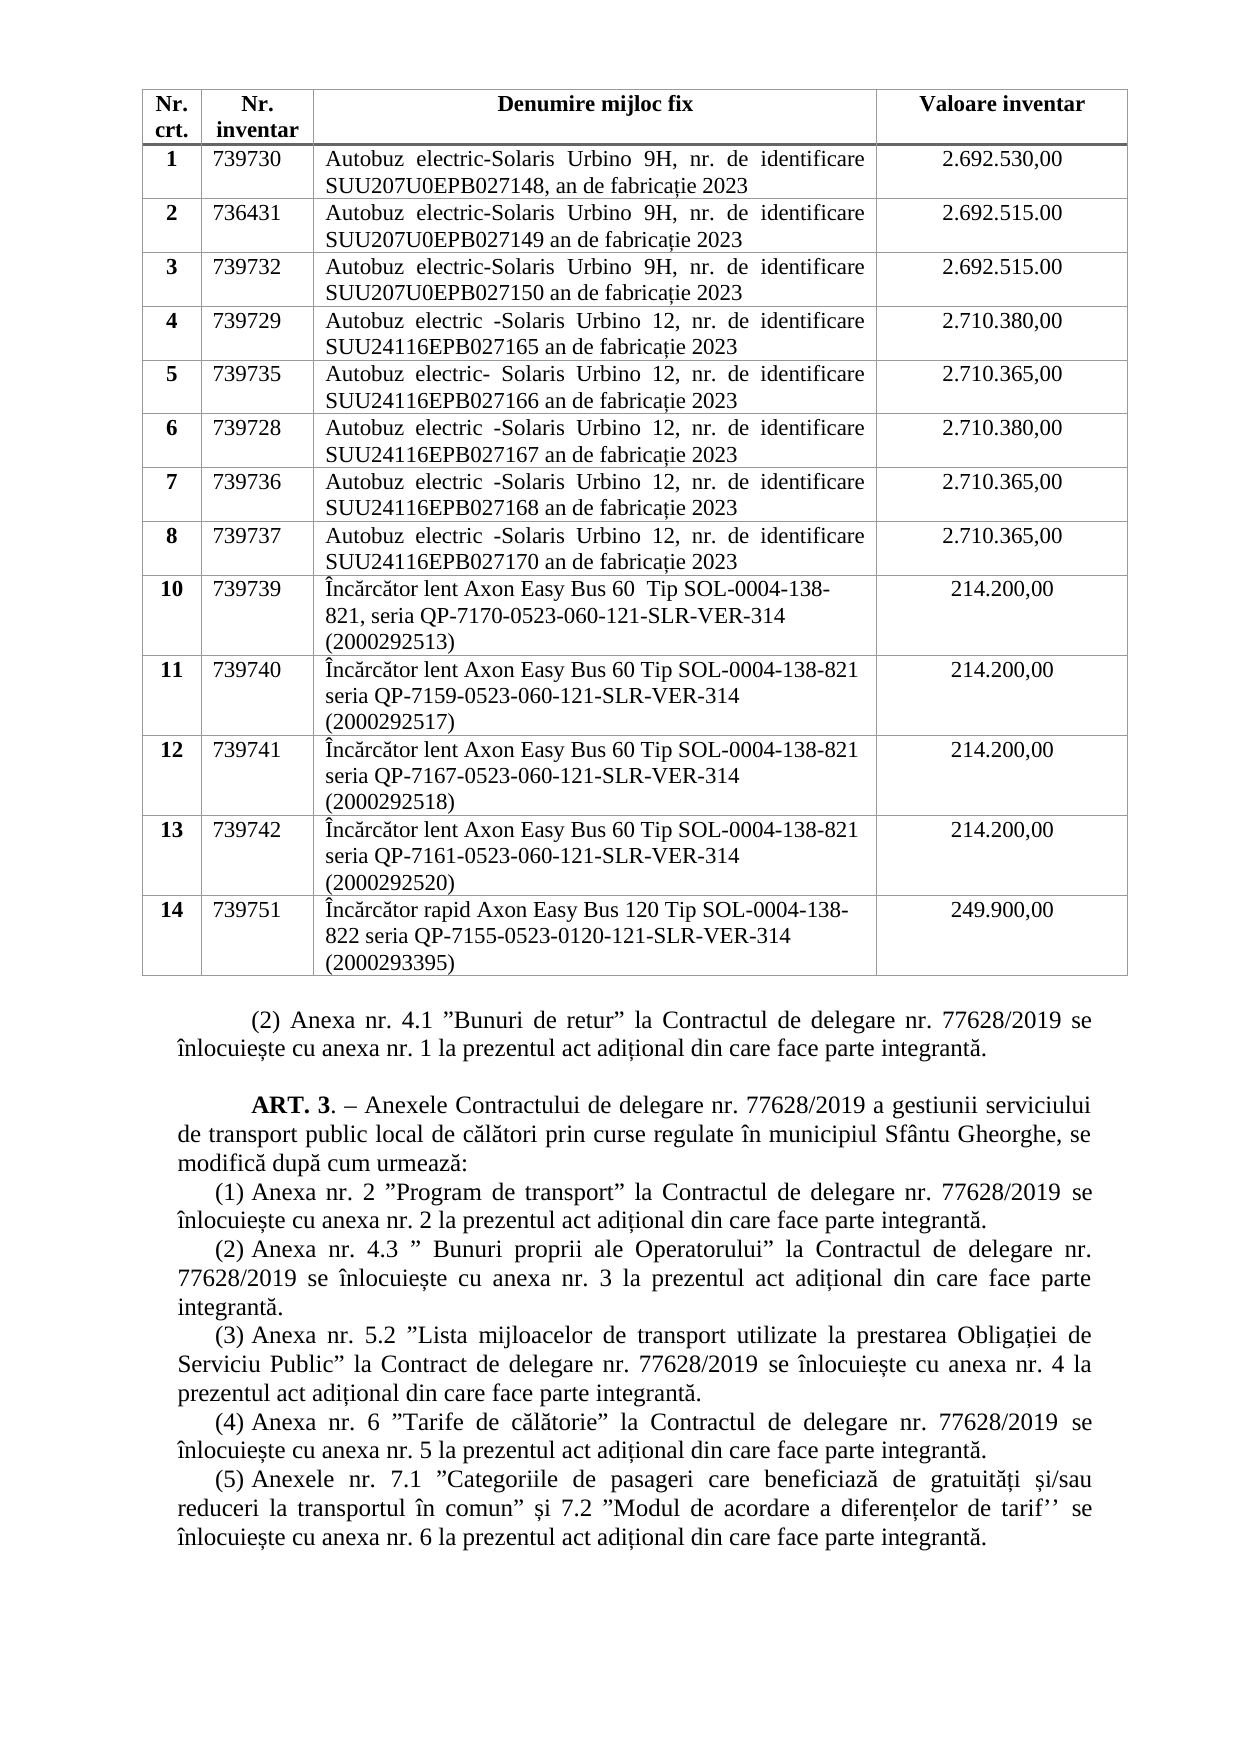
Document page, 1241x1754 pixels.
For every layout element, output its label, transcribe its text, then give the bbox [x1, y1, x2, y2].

table_cell Autobuz electric- Solaris Urbino 12, nr. de identificare SUU24116EPB027166 an de fabricație 2023 [314, 361, 876, 413]
table_cell 8 [143, 522, 201, 574]
table_cell 6 [143, 414, 201, 467]
table_cell 739730 [202, 146, 313, 198]
table_cell 7 [143, 468, 201, 521]
table_header Denumire mijloc fix [314, 90, 876, 142]
table_cell 249.900,00 [877, 896, 1127, 975]
table_cell 2.692.515.00 [877, 253, 1127, 306]
table_cell Autobuz electric -Solaris Urbino 12, nr. de identificare SUU24116EPB027167 an de fabricație 2023 [314, 414, 876, 467]
text (2) Anexa nr. 4.1 ”Bunuri de retur” la Contractul de delegare nr. 77628/2019 se înlocuiește cu anexa nr. 1 la prezentul act adițional din care face parte integrantă. [177, 1005, 1092, 1062]
table_cell Autobuz electric -Solaris Urbino 12, nr. de identificare SUU24116EPB027168 an de fabricație 2023 [314, 468, 876, 521]
table_cell 2.692.515.00 [877, 199, 1127, 252]
text ART. 3. – Anexele Contractului de delegare nr. 77628/2019 a gestiunii serviciului de transport public local de călători prin curse regulate în municipiul Sfântu Gheorghe, se modifică după cum urmează: [177, 1090, 1092, 1177]
table_cell 214.200,00 [877, 736, 1127, 815]
table_cell 13 [143, 816, 201, 895]
table_cell 739741 [202, 736, 313, 815]
table_cell 10 [143, 576, 201, 654]
table_cell 2 [143, 199, 201, 252]
table_cell 2.692.530,00 [877, 146, 1127, 198]
table_header Nr. crt. [143, 90, 201, 142]
table_cell 739732 [202, 253, 313, 306]
table_header Valoare inventar [877, 90, 1127, 142]
table_cell Autobuz electric -Solaris Urbino 12, nr. de identificare SUU24116EPB027165 an de fabricație 2023 [314, 307, 876, 359]
table_cell 2.710.380,00 [877, 307, 1127, 359]
table_cell 739740 [202, 656, 313, 735]
table_cell Autobuz electric-Solaris Urbino 9H, nr. de identificare SUU207U0EPB027148, an de fabricație 2023 [314, 146, 876, 198]
table_cell Încărcător lent Axon Easy Bus 60 Tip SOL-0004-138-821, seria QP-7170-0523-060-121-SLR-VER-314 (2000292513) [314, 576, 876, 654]
table_cell 739736 [202, 468, 313, 521]
table_cell Încărcător rapid Axon Easy Bus 120 Tip SOL-0004-138-822 seria QP-7155-0523-0120-121-SLR-VER-314 (2000293395) [314, 896, 876, 975]
table_header Nr. inventar [202, 90, 313, 142]
list Anexa nr. 2 ”Program de transport” la Contractul de delegare nr. 77628/2019 se înlocuiește cu anexa nr. 2 la prezentul act adițional din care face parte integrantă. [177, 1177, 1092, 1234]
table_cell 214.200,00 [877, 576, 1127, 654]
list Anexa nr. 6 ”Tarife de călătorie” la Contractul de delegare nr. 77628/2019 se înlocuiește cu anexa nr. 5 la prezentul act adițional din care face parte integrantă. [177, 1407, 1092, 1464]
table_cell 14 [143, 896, 201, 975]
table_cell 5 [143, 361, 201, 413]
table_cell Autobuz electric-Solaris Urbino 9H, nr. de identificare SUU207U0EPB027150 an de fabricație 2023 [314, 253, 876, 306]
table_cell Autobuz electric-Solaris Urbino 9H, nr. de identificare SUU207U0EPB027149 an de fabricație 2023 [314, 199, 876, 252]
list Anexele nr. 7.1 ”Categoriile de pasageri care beneficiază de gratuități și/sau reduceri la transportul în comun” și 7.2 ”Modul de acordare a diferențelor de tarif’’ se înlocuiește cu anexa nr. 6 la prezentul act adițional din care face parte integrantă. [177, 1464, 1092, 1550]
table_cell 11 [143, 656, 201, 735]
table_cell 214.200,00 [877, 816, 1127, 895]
table_cell Încărcător lent Axon Easy Bus 60 Tip SOL-0004-138-821 seria QP-7167-0523-060-121-SLR-VER-314 (2000292518) [314, 736, 876, 815]
table_cell 739742 [202, 816, 313, 895]
table_cell 739739 [202, 576, 313, 654]
table_cell 736431 [202, 199, 313, 252]
table_cell Încărcător lent Axon Easy Bus 60 Tip SOL-0004-138-821 seria QP-7161-0523-060-121-SLR-VER-314 (2000292520) [314, 816, 876, 895]
list Anexa nr. 4.3 ” Bunuri proprii ale Operatorului” la Contractul de delegare nr. 77628/2019 se înlocuiește cu anexa nr. 3 la prezentul act adițional din care face parte integrantă. [177, 1234, 1092, 1320]
table_cell 739729 [202, 307, 313, 359]
table_cell 214.200,00 [877, 656, 1127, 735]
table_cell 739737 [202, 522, 313, 574]
list Anexa nr. 5.2 ”Lista mijloacelor de transport utilizate la prestarea Obligației de Serviciu Public” la Contract de delegare nr. 77628/2019 se înlocuiește cu anexa nr. 4 la prezentul act adițional din care face parte integrantă. [177, 1320, 1092, 1407]
table_cell 3 [143, 253, 201, 306]
table_cell 739751 [202, 896, 313, 975]
table_cell 12 [143, 736, 201, 815]
table_cell 2.710.365,00 [877, 468, 1127, 521]
table_cell 739728 [202, 414, 313, 467]
table_cell Încărcător lent Axon Easy Bus 60 Tip SOL-0004-138-821 seria QP-7159-0523-060-121-SLR-VER-314 (2000292517) [314, 656, 876, 735]
table_cell 4 [143, 307, 201, 359]
table_cell 2.710.365,00 [877, 361, 1127, 413]
table_cell 739735 [202, 361, 313, 413]
table_cell 2.710.380,00 [877, 414, 1127, 467]
table_cell 1 [143, 146, 201, 198]
table_cell Autobuz electric -Solaris Urbino 12, nr. de identificare SUU24116EPB027170 an de fabricație 2023 [314, 522, 876, 574]
table_cell 2.710.365,00 [877, 522, 1127, 574]
